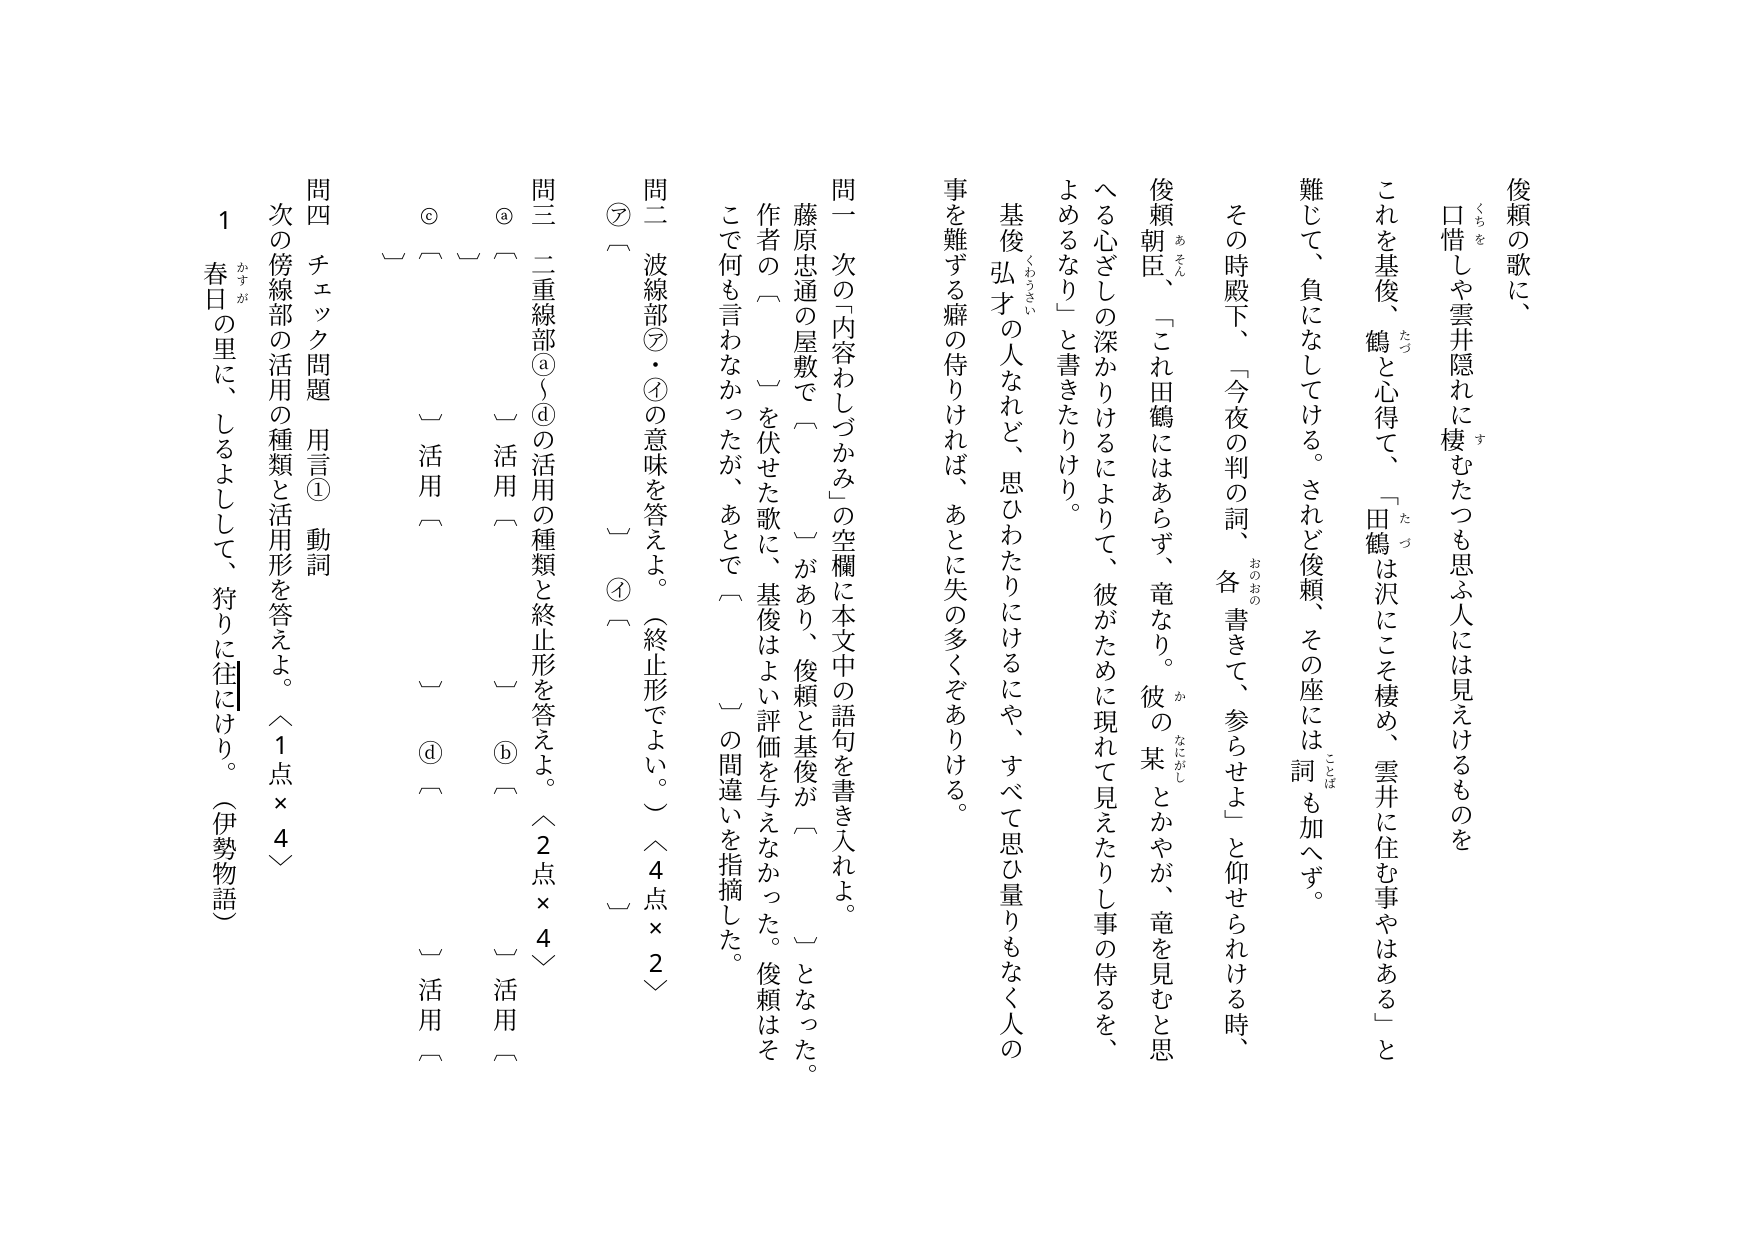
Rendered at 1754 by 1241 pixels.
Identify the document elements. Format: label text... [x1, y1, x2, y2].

text 次の傍線部の活用の種類と活用形を答えよ。〈1点×4〉 [262, 202, 300, 1063]
text しや雲井隠れにむたつも思ふ人には見えけるものを [1425, 177, 1500, 1063]
text 1 の里に、しるよしして、狩りに往にけり。（伊勢物語） [187, 202, 262, 1063]
text 問四 チェック問題 用言① 動詞 [300, 177, 337, 1063]
text 基俊の人なれど、思ひわたりにけるにや、すべて思ひ量りもなく人の事を難ずる癖の侍りければ、あとに失の多くぞありける。 [937, 177, 1050, 1063]
text ⓐ〔 〕活用〔 〕 ⓑ〔 〕活用〔 〕 [450, 202, 525, 1063]
text 問二 波線部㋐・㋑の意味を答えよ。（終止形でよい。）〈4点×2〉 [637, 177, 675, 1063]
text 藤原忠通の屋敷で〔 〕があり、俊頼と基俊が〔 〕となった。作者の〔 〕を伏せた歌に、基俊はよい評価を与えなかった。俊頼はそこで何も言わなかったが、あとで〔 〕の間違いを指摘した。 [712, 202, 825, 1063]
text これを基俊、と心得て、「は沢にこそ棲め、雲井に住む事やはある」と難じて、負になしてける。されど俊頼、その座にはも加へず。 [1275, 177, 1425, 1063]
text 歌合ありけるに、・、二人判者にて名を隠して当座に判しけるに、俊頼の歌に、 [1500, 177, 1537, 1063]
text 問一 次の｢内容わしづかみ｣の空欄に本文中の語句を書き入れよ。 [825, 177, 862, 1063]
text その時殿下、「今夜の判の詞、書きて、参らせよ」と仰せられける時、俊頼、「これ田鶴にはあらず、竜なり。のとかやが、竜を見むと思へる心ざしの深かりけるによりて、彼がために現れて見えたりし事の侍るを、よめるなり」と書きたりけり。 [1050, 177, 1275, 1063]
text ㋐〔 〕 ㋑〔 〕 [600, 202, 637, 1063]
text 問三 二重線部ⓐ～ⓓの活用の種類と終止形を答えよ。〈2点×4〉 [525, 177, 562, 1063]
text ⓒ〔 〕活用〔 〕 ⓓ〔 〕活用〔 〕 [375, 202, 450, 1063]
